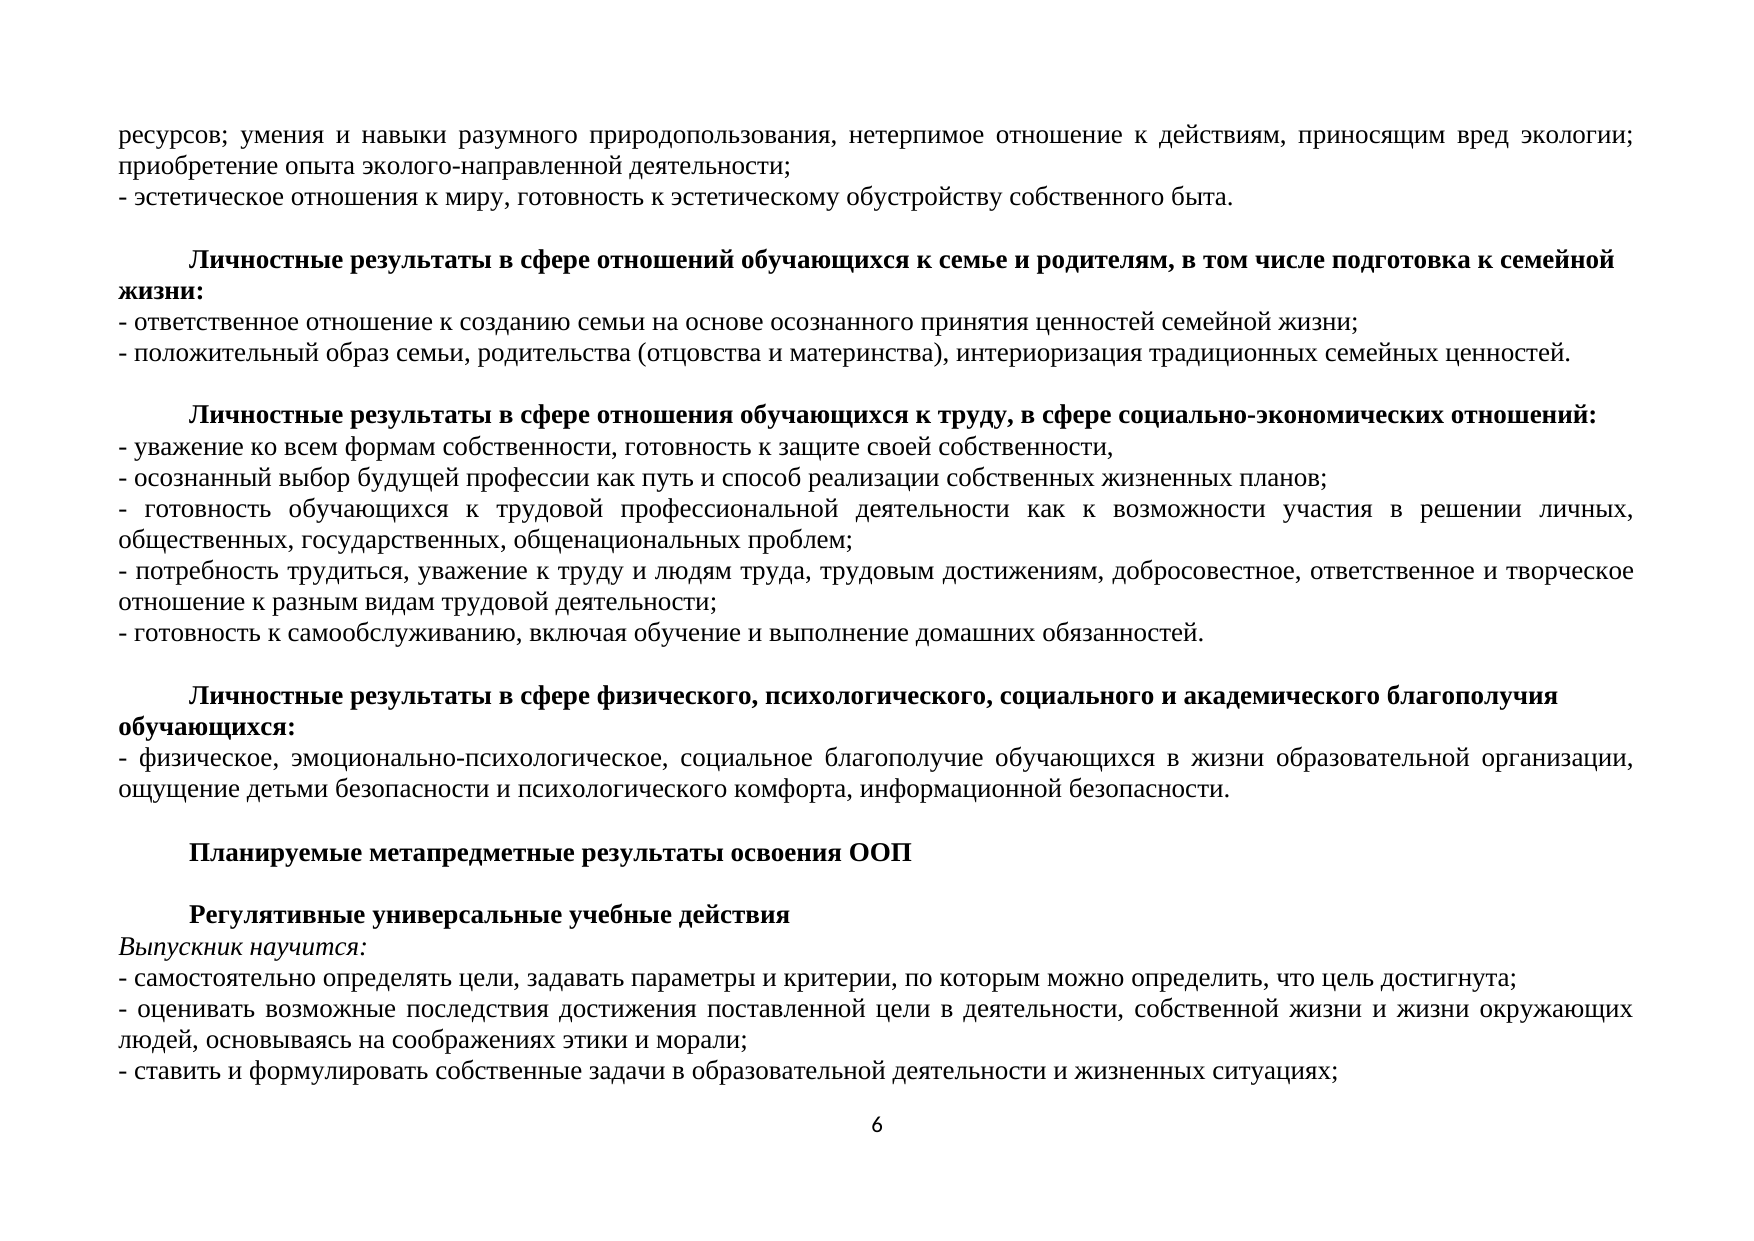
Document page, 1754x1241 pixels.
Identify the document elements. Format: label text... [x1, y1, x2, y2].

text Личностные результаты в сфере отношений обучающихся к семье и родителям, в том числе подготовка к семейной жизни: [118, 243, 1636, 305]
text Личностные результаты в сфере отношения обучающихся к труду, в сфере социально-экономических отношений: [118, 398, 1636, 429]
text - готовность к самообслуживанию, включая обучение и выполнение домашних обязанностей. [118, 616, 1636, 648]
text Регулятивные универсальные учебные действия [118, 899, 1636, 930]
text Выпускник научится: [118, 930, 1636, 961]
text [118, 118, 1636, 180]
text - уважение ко всем формам собственности, готовность к защите своей собственности, [118, 429, 1636, 461]
text - самостоятельно определять цели, задавать параметры и критерии, по которым можно определить, что цель достигнута; [118, 961, 1636, 992]
text - осознанный выбор будущей профессии как путь и способ реализации собственных жизненных планов; [118, 461, 1636, 492]
text Планируемые метапредметные результаты освоения ООП [118, 836, 1636, 867]
text - эстетическое отношения к миру, готовность к эстетическому обустройству собственного быта. [118, 180, 1636, 212]
text Личностные результаты в сфере физического, психологического, социального и академического благополучия обучающихся: [118, 679, 1636, 741]
text - положительный образ семьи, родительства (отцовства и материнства), интериоризация традиционных семейных ценностей. [118, 336, 1636, 367]
text - ответственное отношение к созданию семьи на основе осознанного принятия ценностей семейной жизни; [118, 305, 1636, 336]
text - оценивать возможные последствия достижения поставленной цели в деятельности, собственной жизни и жизни окружающих людей, основываясь на соображениях этики и морали; [118, 992, 1636, 1054]
text - физическое, эмоционально-психологическое, социальное благополучие обучающихся в жизни образовательной организации, ощущение детьми безопасности и психологического комфорта, информационной безопасности. [118, 741, 1636, 803]
text - потребность трудиться, уважение к труду и людям труда, трудовым достижениям, добросовестное, ответственное и творческое отношение к разным видам трудовой деятельности; [118, 554, 1636, 616]
text - ставить и формулировать собственные задачи в образовательной деятельности и жизненных ситуациях; [118, 1054, 1636, 1086]
text - готовность обучающихся к трудовой профессиональной деятельности как к возможности участия в решении личных, общественных, государственных, общенациональных проблем; [118, 492, 1636, 554]
